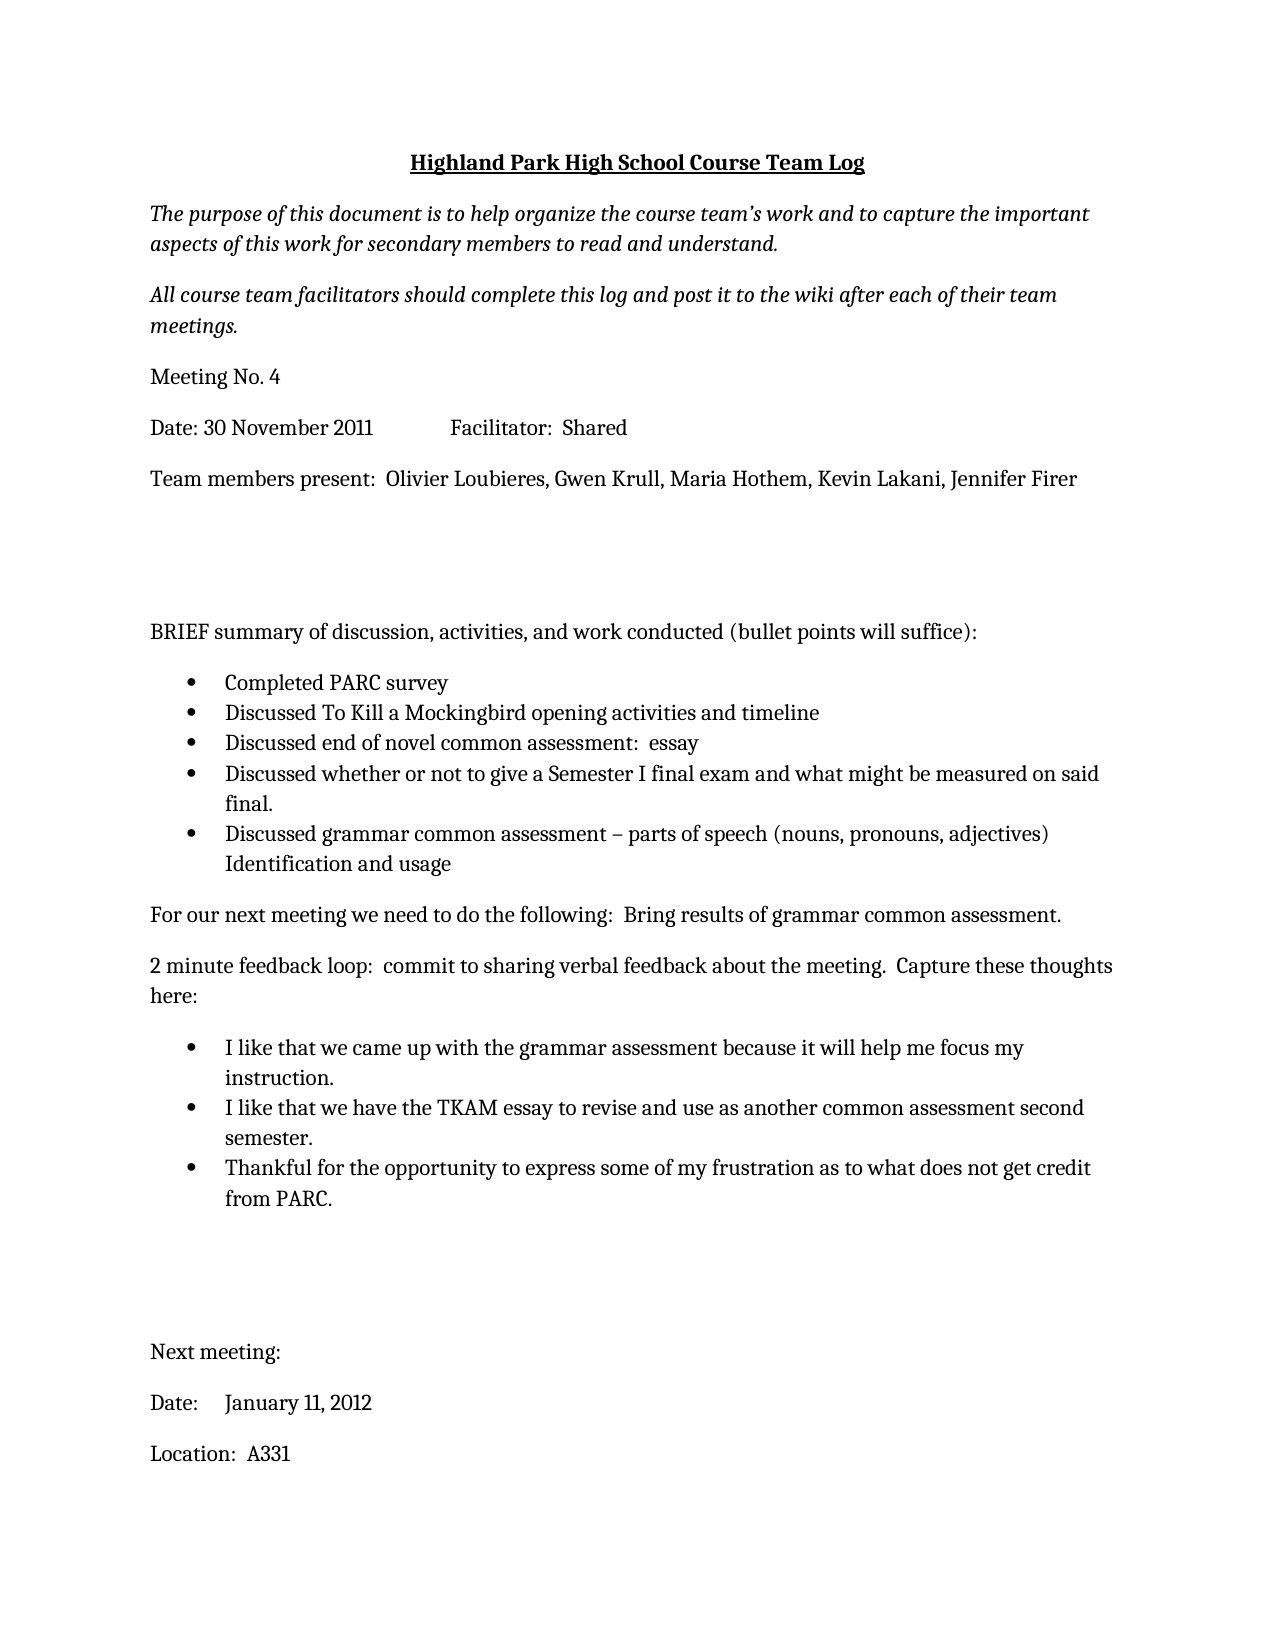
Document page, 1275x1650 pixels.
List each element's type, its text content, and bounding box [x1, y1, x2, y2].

list Discussed grammar common assessment – parts of speech (nouns, pronouns, adjectives) Identification and usage [187, 821, 1125, 877]
list Discussed end of novel common assessment: essay [187, 730, 1125, 757]
list I like that we came up with the grammar assessment because it will help me focus my instruction. [187, 1034, 1125, 1091]
text The purpose of this document is to help organize the course team’s work and to capture the important aspects of this work for secondary members to read and understand. [150, 201, 1125, 258]
text Location: A331 [150, 1441, 1125, 1467]
text Highland Park High School Course Team Log [150, 150, 1125, 176]
list I like that we have the TKAM essay to revise and use as another common assessment second semester. [187, 1095, 1125, 1151]
list Discussed whether or not to give a Semester I final exam and what might be measured on said final. [187, 760, 1125, 817]
text 2 minute feedback loop: commit to sharing verbal feedback about the meeting. Capture these thoughts here: [150, 953, 1125, 1010]
text Date: 30 November 2011 Facilitator: Shared [150, 414, 1125, 441]
list Completed PARC survey [187, 670, 1125, 696]
text Next meeting: [150, 1338, 1125, 1365]
text Team members present: Olivier Loubieres, Gwen Krull, Maria Hothem, Kevin Lakani, Jennifer Firer [150, 466, 1125, 492]
text All course team facilitators should complete this log and post it to the wiki after each of their team meetings. [150, 282, 1125, 339]
list Discussed To Kill a Mockingbird opening activities and timeline [187, 700, 1125, 726]
text BRIEF summary of discussion, activities, and work conducted (bullet points will suffice): [150, 619, 1125, 645]
text Date: January 11, 2012 [150, 1389, 1125, 1416]
list Thankful for the opportunity to express some of my frustration as to what does not get credit from PARC. [187, 1155, 1125, 1212]
text Meeting No. 4 [150, 363, 1125, 390]
text For our next meeting we need to do the following: Bring results of grammar common assessment. [150, 902, 1125, 928]
